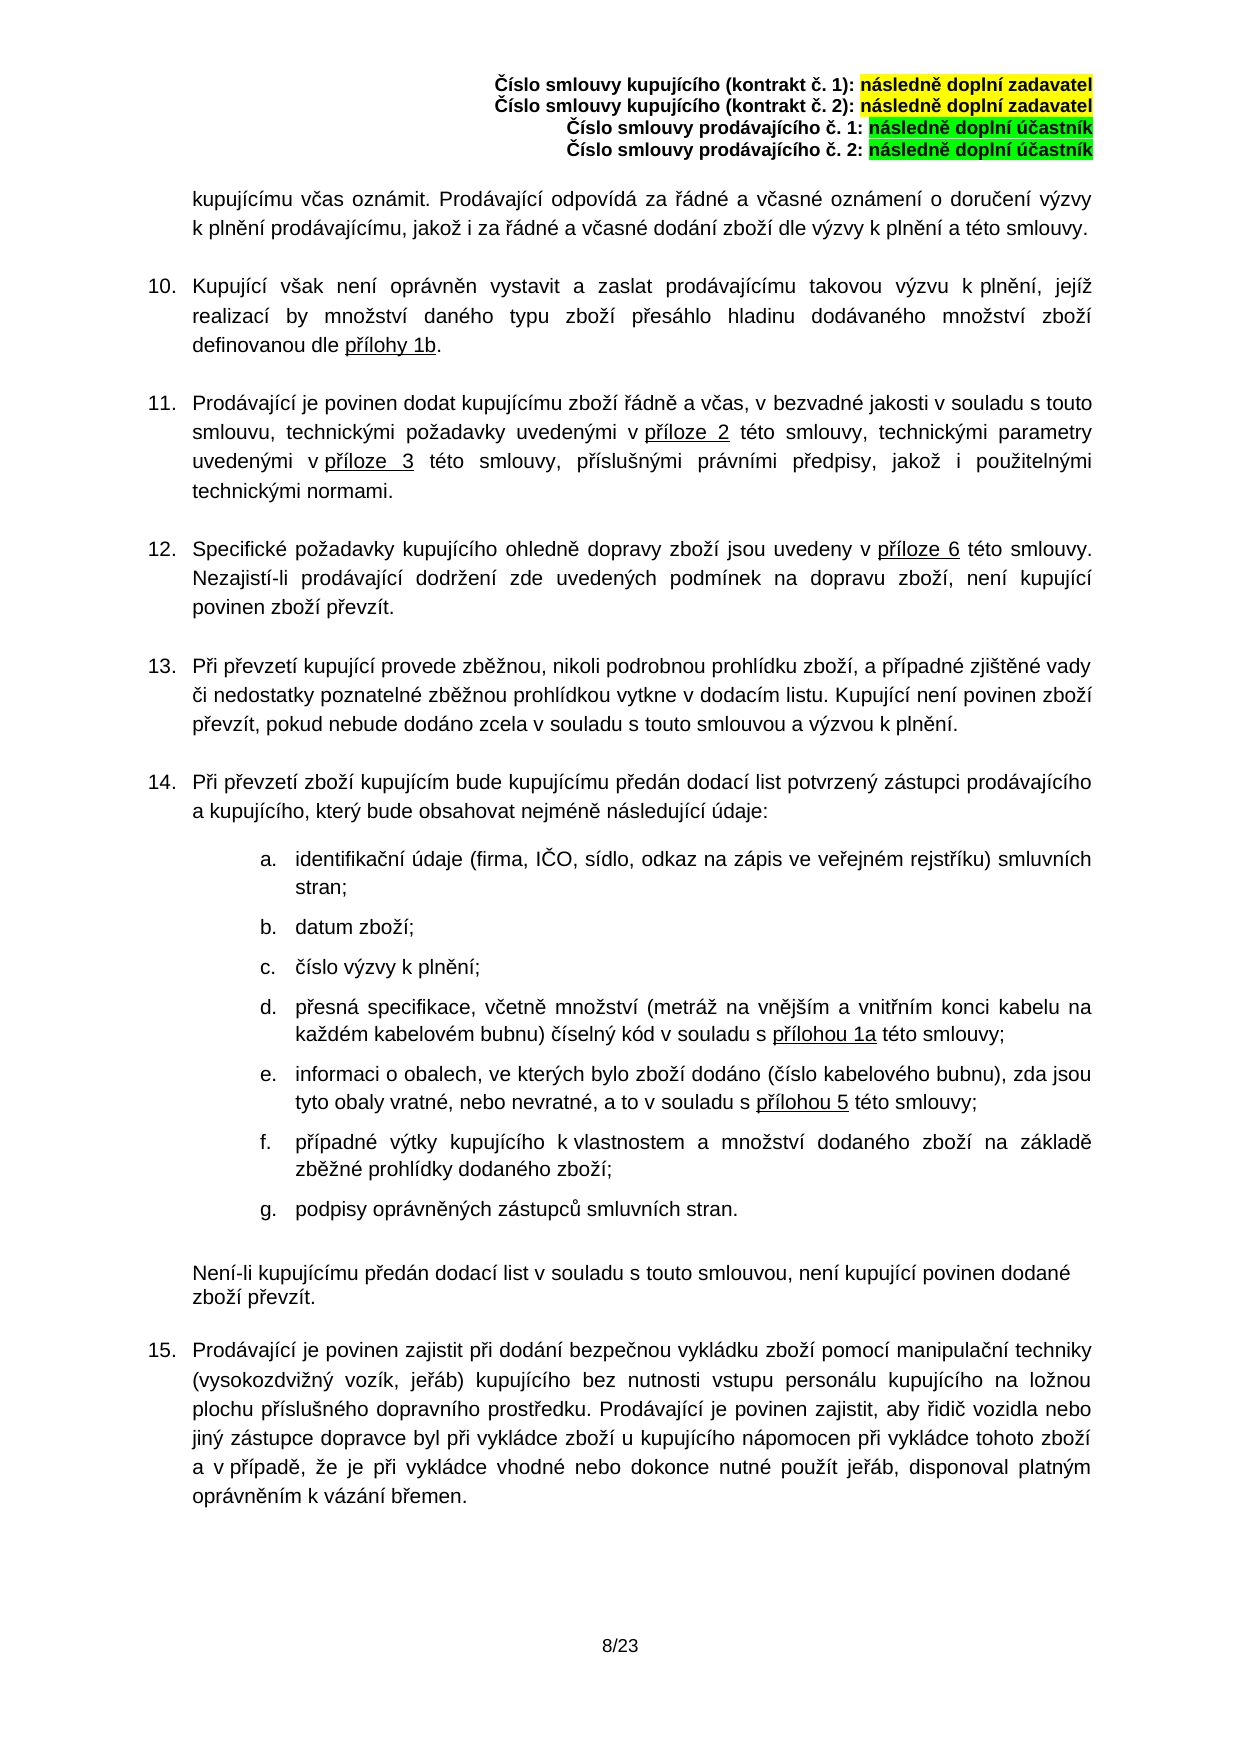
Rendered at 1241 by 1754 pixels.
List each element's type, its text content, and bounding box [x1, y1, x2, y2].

list Specifické požadavky kupujícího ohledně dopravy zboží jsou uvedeny v příloze 6 této smlouvy. Nezajistí-li prodávající dodržení zde uvedených podmínek na dopravu zboží, není kupující povinen zboží převzít. [148, 532, 1093, 619]
list Při převzetí kupující provede zběžnou, nikoli podrobnou prohlídku zboží, a případné zjištěné vady či nedostatky poznatelné zběžnou prohlídkou vytkne v dodacím listu. Kupující není povinen zboží převzít, pokud nebude dodáno zcela v souladu s touto smlouvou a výzvou k plnění. [148, 648, 1093, 736]
list datum zboží; [260, 915, 1093, 939]
list přesná specifikace, včetně množství (metráž na vnějším a vnitřním konci kabelu na každém kabelovém bubnu) číselný kód v souladu s přílohou 1a této smlouvy; [260, 995, 1093, 1046]
list identifikační údaje (firma, IČO, sídlo, odkaz na zápis ve veřejném rejstříku) smluvních stran; [260, 847, 1093, 899]
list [148, 182, 1093, 240]
list podpisy oprávněných zástupců smluvních stran. [260, 1197, 1093, 1221]
list informaci o obalech, ve kterých bylo zboží dodáno (číslo kabelového bubnu), zda jsou tyto obaly vratné, nebo nevratné, a to v souladu s přílohou 5 této smlouvy; [260, 1062, 1093, 1114]
list případné výtky kupujícího k vlastnostem a množství dodaného zboží na základě zběžné prohlídky dodaného zboží; [260, 1130, 1093, 1181]
list Kupující však není oprávněn vystavit a zaslat prodávajícímu takovou výzvu k plnění, jejíž realizací by množství daného typu zboží přesáhlo hladinu dodávaného množství zboží definovanou dle přílohy 1b. [148, 269, 1093, 357]
list Při převzetí zboží kupujícím bude kupujícímu předán dodací list potvrzený zástupci prodávajícího a kupujícího, který bude obsahovat nejméně následující údaje: [148, 765, 1093, 823]
list Prodávající je povinen zajistit při dodání bezpečnou vykládku zboží pomocí manipulační techniky (vysokozdvižný vozík, jeřáb) kupujícího bez nutnosti vstupu personálu kupujícího na ložnou plochu příslušného dopravního prostředku. Prodávající je povinen zajistit, aby řidič vozidla nebo jiný zástupce dopravce byl při vykládce zboží u kupujícího nápomocen při vykládce tohoto zboží a v případě, že je při vykládce vhodné nebo dokonce nutné použít jeřáb, disponoval platným oprávněním k vázání břemen. [148, 1333, 1093, 1508]
list Není-li kupujícímu předán dodací list v souladu s touto smlouvou, není kupující povinen dodané zboží převzít. [192, 1261, 1093, 1309]
list číslo výzvy k plnění; [260, 955, 1093, 979]
list Prodávající je povinen dodat kupujícímu zboží řádně a včas, v bezvadné jakosti v souladu s touto smlouvu, technickými požadavky uvedenými v příloze 2 této smlouvy, technickými parametry uvedenými v příloze 3 této smlouvy, příslušnými právními předpisy, jakož i použitelnými technickými normami. [148, 386, 1093, 502]
